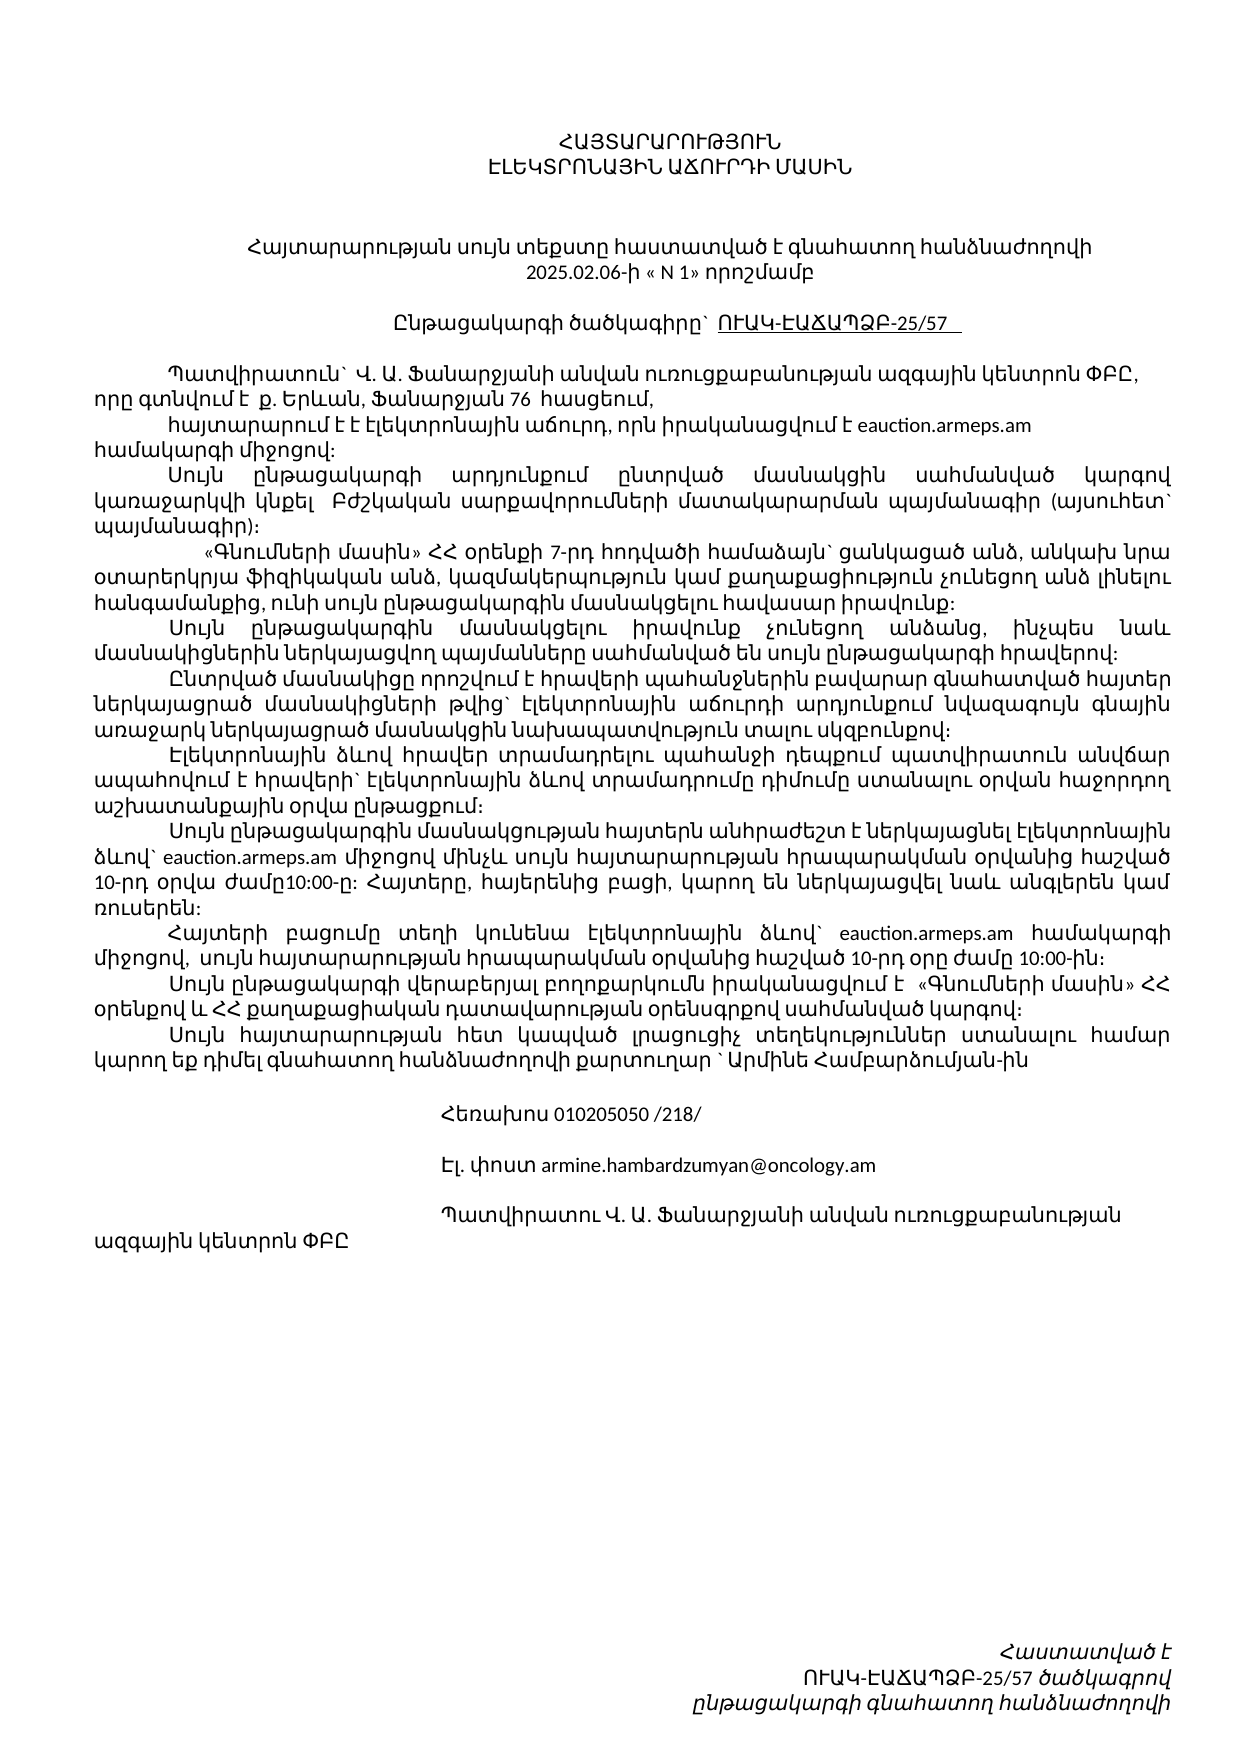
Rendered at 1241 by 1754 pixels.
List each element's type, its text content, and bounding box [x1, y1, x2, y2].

text Սույն ընթացակարգին մասնակցելու իրավունք չունեցող անձանց, ինչպես նաև մասնակիցներին ներկայացվող պայմանները սահմանված են սույն ընթացակարգի հրավերով: [94, 615, 1171, 666]
text Սույն ընթացակարգի արդյունքում ընտրված մասնակցին սահմանված կարգով կառաջարկվի կնքել Բժշկական սարքավորումների մատակարարման պայմանագիր (այսուհետ` պայմանագիր)։ [94, 463, 1171, 539]
text Էլ. փոստ armine.hambardzumyan@oncology.am [94, 1152, 1171, 1177]
text Սույն ընթացակարգին մասնակցության հայտերն անհրաժեշտ է ներկայացնել էլեկտրոնային ձևով` eauction.armeps.am միջոցով մինչև սույն հայտարարության հրապարակման օրվանից հաշված 10-րդ օրվա ժամը10:00-ը: Հայտերը, հայերենից բացի, կարող են ներկայացվել նաև անգլերեն կամ ռուսերեն: [94, 818, 1171, 920]
text Էլեկտրոնային ձևով հրավեր տրամադրելու պահանջի դեպքում պատվիրատուն անվճար ապահովում է հրավերի` էլեկտրոնային ձևով տրամադրումը դիմումը ստանալու օրվան հաջորդող աշխատանքային օրվա ընթացքում։ [94, 742, 1171, 818]
text Պատվիրատուն` Վ. Ա. Ֆանարջյանի անվան ուռուցքաբանության ազգային կենտրոն ՓԲԸ, որը գտնվում է ք. Երևան, Ֆանարջյան 76 հասցեում, [94, 361, 1171, 412]
text «Գնումների մասին» ՀՀ օրենքի 7-րդ հոդվածի համաձայն` ցանկացած անձ, անկախ նրա օտարերկրյա ֆիզիկական անձ, կազմակերպություն կամ քաղաքացիություն չունեցող անձ լինելու հանգամանքից, ունի սույն ընթացակարգին մասնակցելու հավասար իրավունք: [94, 539, 1171, 615]
text Ընթացակարգի ծածկագիրը` ՈՒԱԿ-ԷԱՃԱՊՁԲ-25/57 [94, 310, 1171, 336]
text Սույն ընթացակարգի վերաբերյալ բողոքարկումն իրականացվում է «Գնումների մասին» ՀՀ օրենքով և ՀՀ քաղաքացիական դատավարության օրենսգրքով սահմանված կարգով։ [94, 971, 1171, 1022]
text Հեռախոս 010205050 /218/ [94, 1101, 1171, 1126]
text ընթացակարգի գնահատող հանձնաժողովի [94, 1690, 1171, 1716]
text Սույն հայտարարության հետ կապված լրացուցիչ տեղեկություններ ստանալու համար կարող եք դիմել գնահատող հանձնաժողովի քարտուղար ` Արմինե Համբարձումյան-ին [94, 1022, 1171, 1073]
text ՀԱՅՏԱՐԱՐՈՒԹՅՈՒՆ [94, 129, 1171, 154]
text ԷԼԵԿՏՐՈՆԱՅԻՆ ԱՃՈՒՐԴԻ ՄԱՍԻՆ [94, 154, 1171, 180]
text հայտարարում է է էլեկտրոնային աճուրդ, որն իրականացվում է eauction.armeps.am համակարգի միջոցով: [94, 412, 1171, 463]
text 2025.02.06 -ի « N 1» որոշմամբ [94, 259, 1171, 285]
text Պատվիրատու Վ. Ա. Ֆանարջյանի անվան ուռուցքաբանության ազգային կենտրոն ՓԲԸ [94, 1203, 1171, 1253]
text ՈՒԱԿ-ԷԱՃԱՊՁԲ-25/57 ծածկագրով [94, 1665, 1171, 1690]
text Հայտերի բացումը տեղի կունենա էլեկտրոնային ձևով` eauction.armeps.am համակարգի միջոցով, սույն հայտարարության հրապարակման օրվանից հաշված 10-րդ օրը ժամը 10:00-ին։ [94, 920, 1171, 971]
text Հայտարարության սույն տեքստը հաստատված է գնահատող հանձնաժողովի [94, 234, 1171, 259]
text Հաստատված է [94, 1639, 1171, 1665]
text Ընտրված մասնակիցը որոշվում է հրավերի պահանջներին բավարար գնահատված հայտեր ներկայացրած մասնակիցների թվից` էլեկտրոնային աճուրդի արդյունքում նվազագույն գնային առաջարկ ներկայացրած մասնակցին նախապատվություն տալու սկզբունքով։ [94, 666, 1171, 742]
